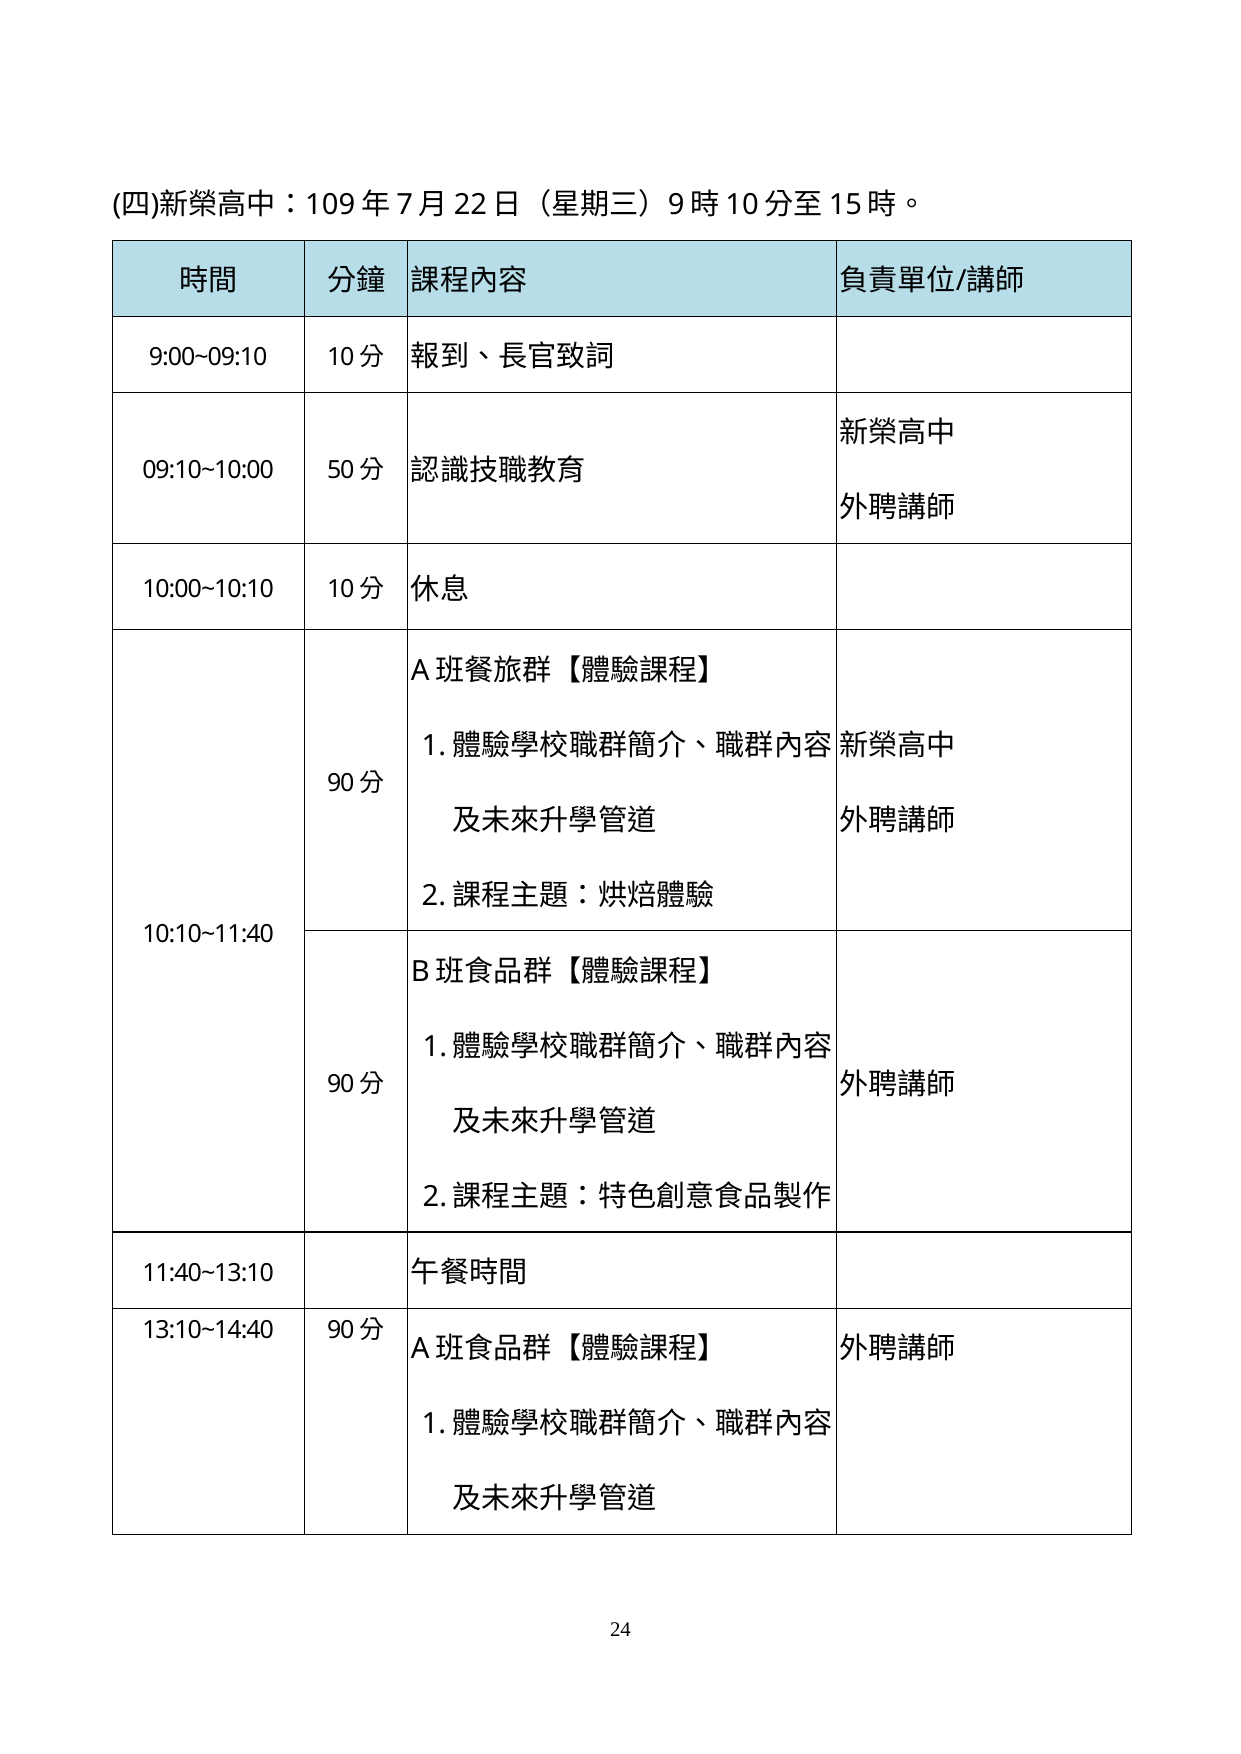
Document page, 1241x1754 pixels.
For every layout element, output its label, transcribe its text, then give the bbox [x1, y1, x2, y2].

table_cell A班餐旅群【體驗課程】 體驗學校職群簡介、職群內容及未來升學管道 課程主題：烘焙體驗 [408, 630, 836, 930]
table_cell 午餐時間 [408, 1233, 836, 1307]
table_cell 10:10~11:40 [113, 630, 304, 1231]
table_cell B班食品群【體驗課程】 體驗學校職群簡介、職群內容及未來升學管道 課程主題：特色創意食品製作 [408, 931, 836, 1231]
table_header 負責單位/講師 [837, 241, 1131, 316]
table_cell 10分 [305, 317, 407, 392]
table_cell 新榮高中 外聘講師 [837, 393, 1131, 543]
table_cell 11:40~13:10 [113, 1233, 304, 1307]
table_cell 13:10~14:40 [113, 1309, 304, 1533]
table_cell 90分 [305, 630, 407, 930]
table_header 課程內容 [408, 241, 836, 316]
table_cell 50分 [305, 393, 407, 543]
table_cell [837, 317, 1131, 392]
table_cell 休息 [408, 544, 836, 629]
table_cell 新榮高中 外聘講師 [837, 630, 1131, 930]
table_cell 10:00~10:10 [113, 544, 304, 629]
table_cell 外聘講師 [837, 931, 1131, 1231]
table_cell [837, 1233, 1131, 1307]
list (四)新榮高中：109年7月22日（星期三）9時10分至15時。 [112, 164, 1128, 239]
table_cell 9:00~09:10 [113, 317, 304, 392]
table_cell 09:10~10:00 [113, 393, 304, 543]
table_cell 90分 [305, 1309, 407, 1533]
table_cell [305, 1233, 407, 1307]
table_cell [408, 1309, 836, 1533]
table_cell [837, 544, 1131, 629]
table_cell 外聘講師 [837, 1309, 1131, 1533]
table_cell 10分 [305, 544, 407, 629]
table_cell 認識技職教育 [408, 393, 836, 543]
table_cell 報到、長官致詞 [408, 317, 836, 392]
table_header 時間 [113, 241, 304, 316]
table_header 分鐘 [305, 241, 407, 316]
table_cell 90分 [305, 931, 407, 1231]
